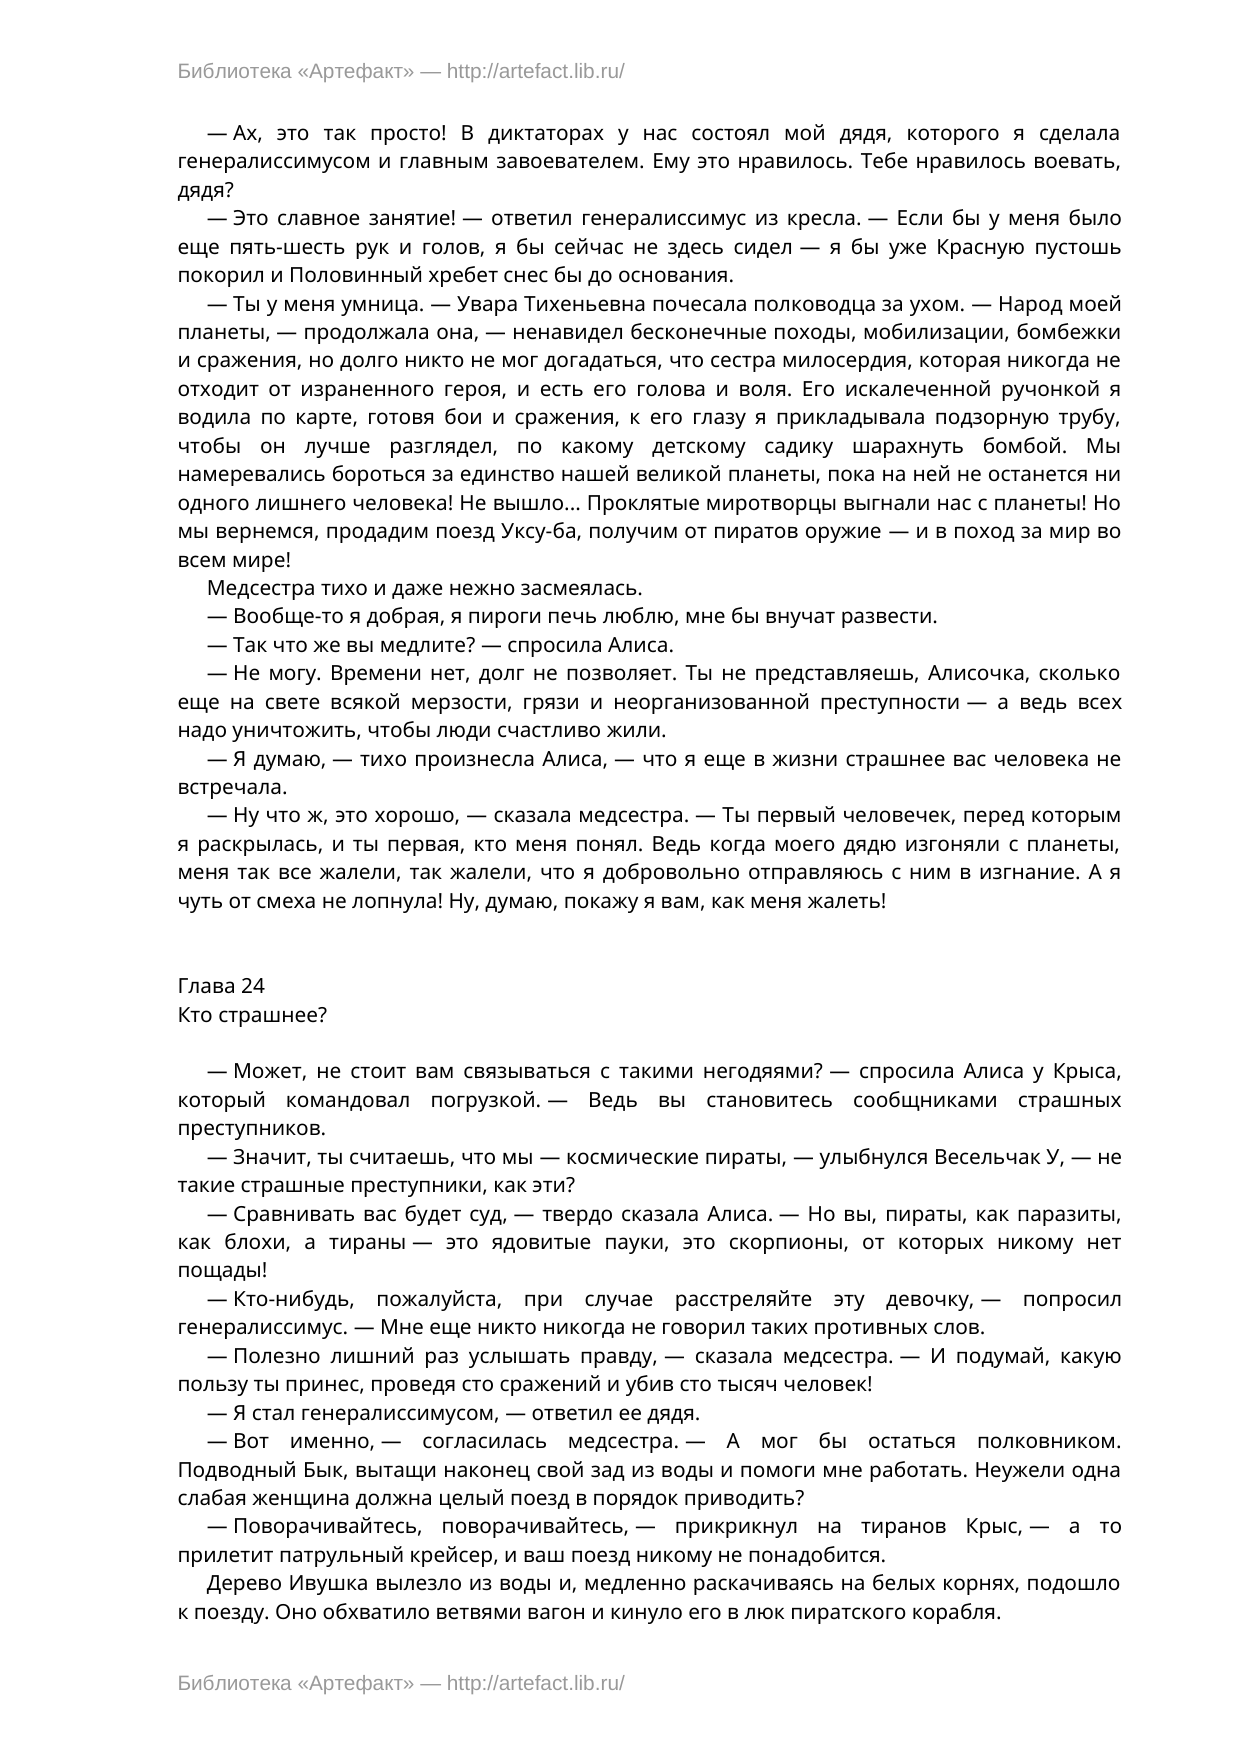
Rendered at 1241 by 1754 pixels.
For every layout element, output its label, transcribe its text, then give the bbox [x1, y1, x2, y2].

text — Это славное занятие! — ответил генералиссимус из кресла. — Если бы у меня было еще пять-шесть рук и голов, я бы сейчас не здесь сидел — я бы уже Красную пустошь покорил и Половинный хребет снес бы до основания. [177, 203, 1122, 289]
text — Ну что ж, это хорошо, — сказала медсестра. — Ты первый человечек, перед которым я раскрылась, и ты первая, кто меня понял. Ведь когда моего дядю изгоняли с планеты, меня так все жалели, так жалели, что я добровольно отправляюсь с ним в изгнание. А я чуть от смеха не лопнула! Ну, думаю, покажу я вам, как меня жалеть! [177, 801, 1122, 914]
text — Кто-нибудь, пожалуйста, при случае расстреляйте эту девочку, — попросил генералиссимус. — Мне еще никто никогда не говорил таких противных слов. [177, 1284, 1122, 1341]
text — Значит, ты считаешь, что мы — космические пираты, — улыбнулся Весельчак У, — не такие страшные преступники, как эти? [177, 1142, 1122, 1199]
text Дерево Ивушка вылезло из воды и, медленно раскачиваясь на белых корнях, подошло к поезду. Оно обхватило ветвями вагон и кинуло его в люк пиратского корабля. [177, 1568, 1122, 1625]
text — Может, не стоит вам связываться с такими негодяями? — спросила Алиса у Крыса, который командовал погрузкой. — Ведь вы становитесь сообщниками страшных преступников. [177, 1057, 1122, 1142]
text — Я думаю, — тихо произнесла Алиса, — что я еще в жизни страшнее вас человека не встречала. [177, 744, 1122, 801]
text — Ах, это так просто! В диктаторах у нас состоял мой дядя, которого я сделала генералиссимусом и главным завоевателем. Ему это нравилось. Тебе нравилось воевать, дядя? [177, 118, 1122, 203]
text — Я стал генералиссимусом, — ответил ее дядя. [177, 1398, 1122, 1426]
text — Полезно лишний раз услышать правду, — сказала медсестра. — И подумай, какую пользу ты принес, проведя сто сражений и убив сто тысяч человек! [177, 1341, 1122, 1398]
text — Поворачивайтесь, поворачивайтесь, — прикрикнул на тиранов Крыс, — а то прилетит патрульный крейсер, и ваш поезд никому не понадобится. [177, 1512, 1122, 1568]
subtitle Кто страшнее? [177, 1000, 1122, 1028]
subtitle Глава 24 [177, 971, 1122, 1000]
text — Так что же вы медлите? — спросила Алиса. [177, 630, 1122, 658]
text — Не могу. Времени нет, долг не позволяет. Ты не представляешь, Алисочка, сколько еще на свете всякой мерзости, грязи и неорганизованной преступности — а ведь всех надо уничтожить, чтобы люди счастливо жили. [177, 658, 1122, 744]
text — Сравнивать вас будет суд, — твердо сказала Алиса. — Но вы, пираты, как паразиты, как блохи, а тираны — это ядовитые пауки, это скорпионы, от которых никому нет пощады! [177, 1199, 1122, 1284]
text — Ты у меня умница. — Увара Тихеньевна почесала полководца за ухом. — Народ моей планеты, — продолжала она, — ненавидел бесконечные походы, мобилизации, бомбежки и сражения, но долго никто не мог догадаться, что сестра милосердия, которая никогда не отходит от израненного героя, и есть его голова и воля. Его искалеченной ручонкой я водила по карте, готовя бои и сражения, к его глазу я прикладывала подзорную трубу, чтобы он лучше разглядел, по какому детскому садику шарахнуть бомбой. Мы намеревались бороться за единство нашей великой планеты, пока на ней не останется ни одного лишнего человека! Не вышло... Проклятые миротворцы выгнали нас с планеты! Но мы вернемся, продадим поезд Уксу-ба, получим от пиратов оружие — и в поход за мир во всем мире! [177, 289, 1122, 573]
text Медсестра тихо и даже нежно засмеялась. [177, 573, 1122, 602]
text — Вот именно, — согласилась медсестра. — А мог бы остаться полковником. Подводный Бык, вытащи наконец свой зад из воды и помоги мне работать. Неужели одна слабая женщина должна целый поезд в порядок приводить? [177, 1426, 1122, 1512]
text — Вообще-то я добрая, я пироги печь люблю, мне бы внучат развести. [177, 602, 1122, 630]
